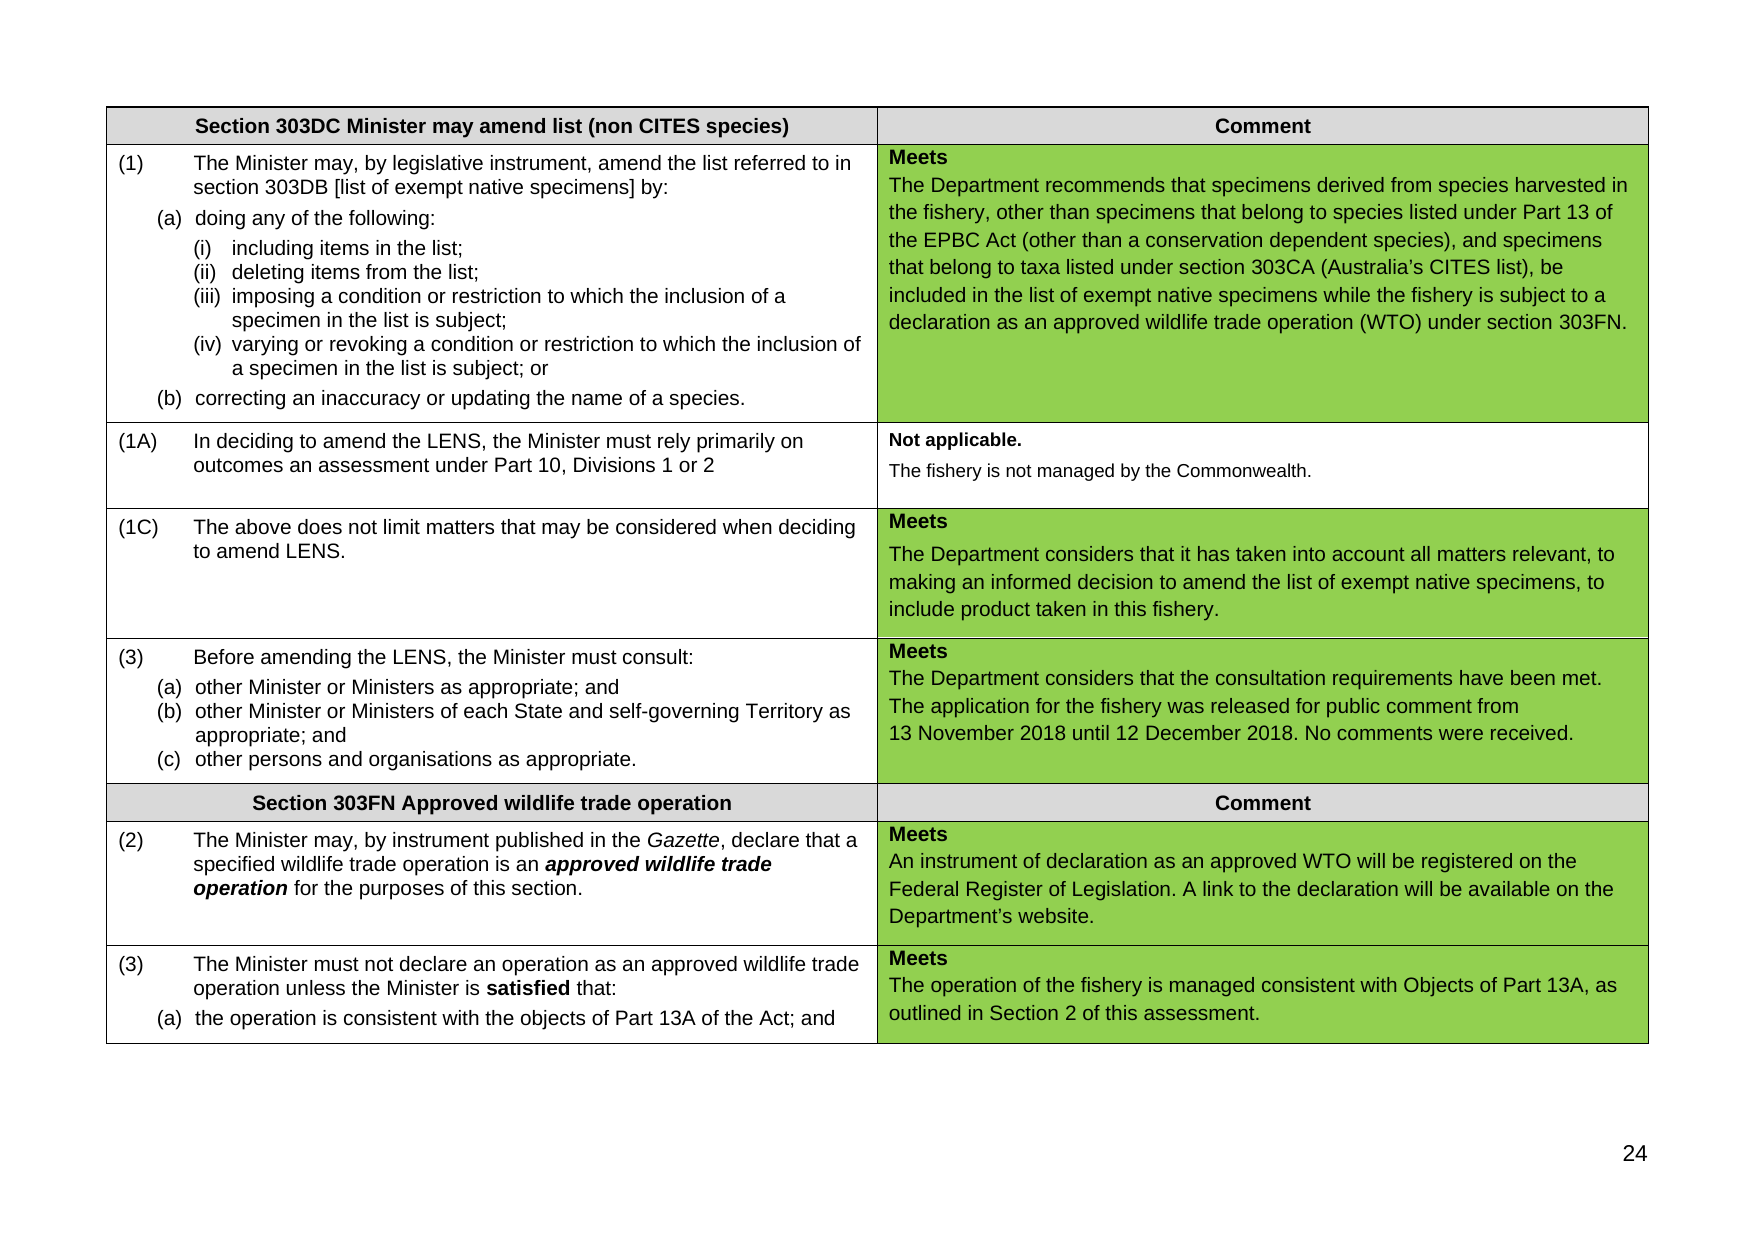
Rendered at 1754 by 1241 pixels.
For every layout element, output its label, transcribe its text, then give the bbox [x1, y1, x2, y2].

table_cell (1C) The above does not limit matters that may be considered when deciding to amend LENS. [107, 509, 877, 637]
table_cell Section 303FN Approved wildlife trade operation [107, 784, 877, 821]
table_cell Not applicable. The fishery is not managed by the Commonwealth. [878, 423, 1648, 507]
table_cell (2) The Minister may, by instrument published in the Gazette, declare that a specified wildlife trade operation is an approved wildlife trade operation for the purposes of this section. [107, 822, 877, 945]
table_cell (1A) In deciding to amend the LENS, the Minister must rely primarily on outcomes an assessment under Part 10, Divisions 1 or 2 [107, 423, 877, 507]
table_header Comment [878, 108, 1648, 144]
table_cell Meets The operation of the fishery is managed consistent with Objects of Part 13A, as outlined in Section 2 of this assessment. [878, 946, 1648, 1043]
table_cell Meets The Department considers that it has taken into account all matters relevant, to making an informed decision to amend the list of exempt native specimens, to include product taken in this fishery. [878, 509, 1648, 637]
table_cell Comment [878, 784, 1648, 821]
table_cell (1) The Minister may, by legislative instrument, amend the list referred to in section 303DB [list of exempt native specimens] by: (a) doing any of the following: (i) including items in the list; (ii) deleting items from the list; (iii) imposing a condition or restriction to which the inclusion of a specimen in the list is subject; (iv) varying or revoking a condition or restriction to which the inclusion of a specimen in the list is subject; or (b) correcting an inaccuracy or updating the name of a species. [107, 145, 877, 422]
table_header Section 303DC Minister may amend list (non CITES species) [107, 108, 877, 144]
table_cell Meets An instrument of declaration as an approved WTO will be registered on the Federal Register of Legislation. A link to the declaration will be available on the Department’s website. [878, 822, 1648, 945]
table_cell (3) Before amending the LENS, the Minister must consult: (a) other Minister or Ministers as appropriate; and (b) other Minister or Ministers of each State and self-governing Territory as appropriate; and (c) other persons and organisations as appropriate. [107, 639, 877, 783]
table_cell Meets The Department considers that the consultation requirements have been met. The application for the fishery was released for public comment from 13 November 2018 until 12 December 2018. No comments were received. [878, 639, 1648, 783]
table_cell Meets The Department recommends that specimens derived from species harvested in the fishery, other than specimens that belong to species listed under Part 13 of the EPBC Act (other than a conservation dependent species), and specimens that belong to taxa listed under section 303CA (Australia’s CITES list), be included in the list of exempt native specimens while the fishery is subject to a declaration as an approved wildlife trade operation (WTO) under section 303FN. [878, 145, 1648, 422]
table_cell (3) The Minister must not declare an operation as an approved wildlife trade operation unless the Minister is satisfied that: (a) the operation is consistent with the objects of Part 13A of the Act; and [107, 946, 877, 1043]
